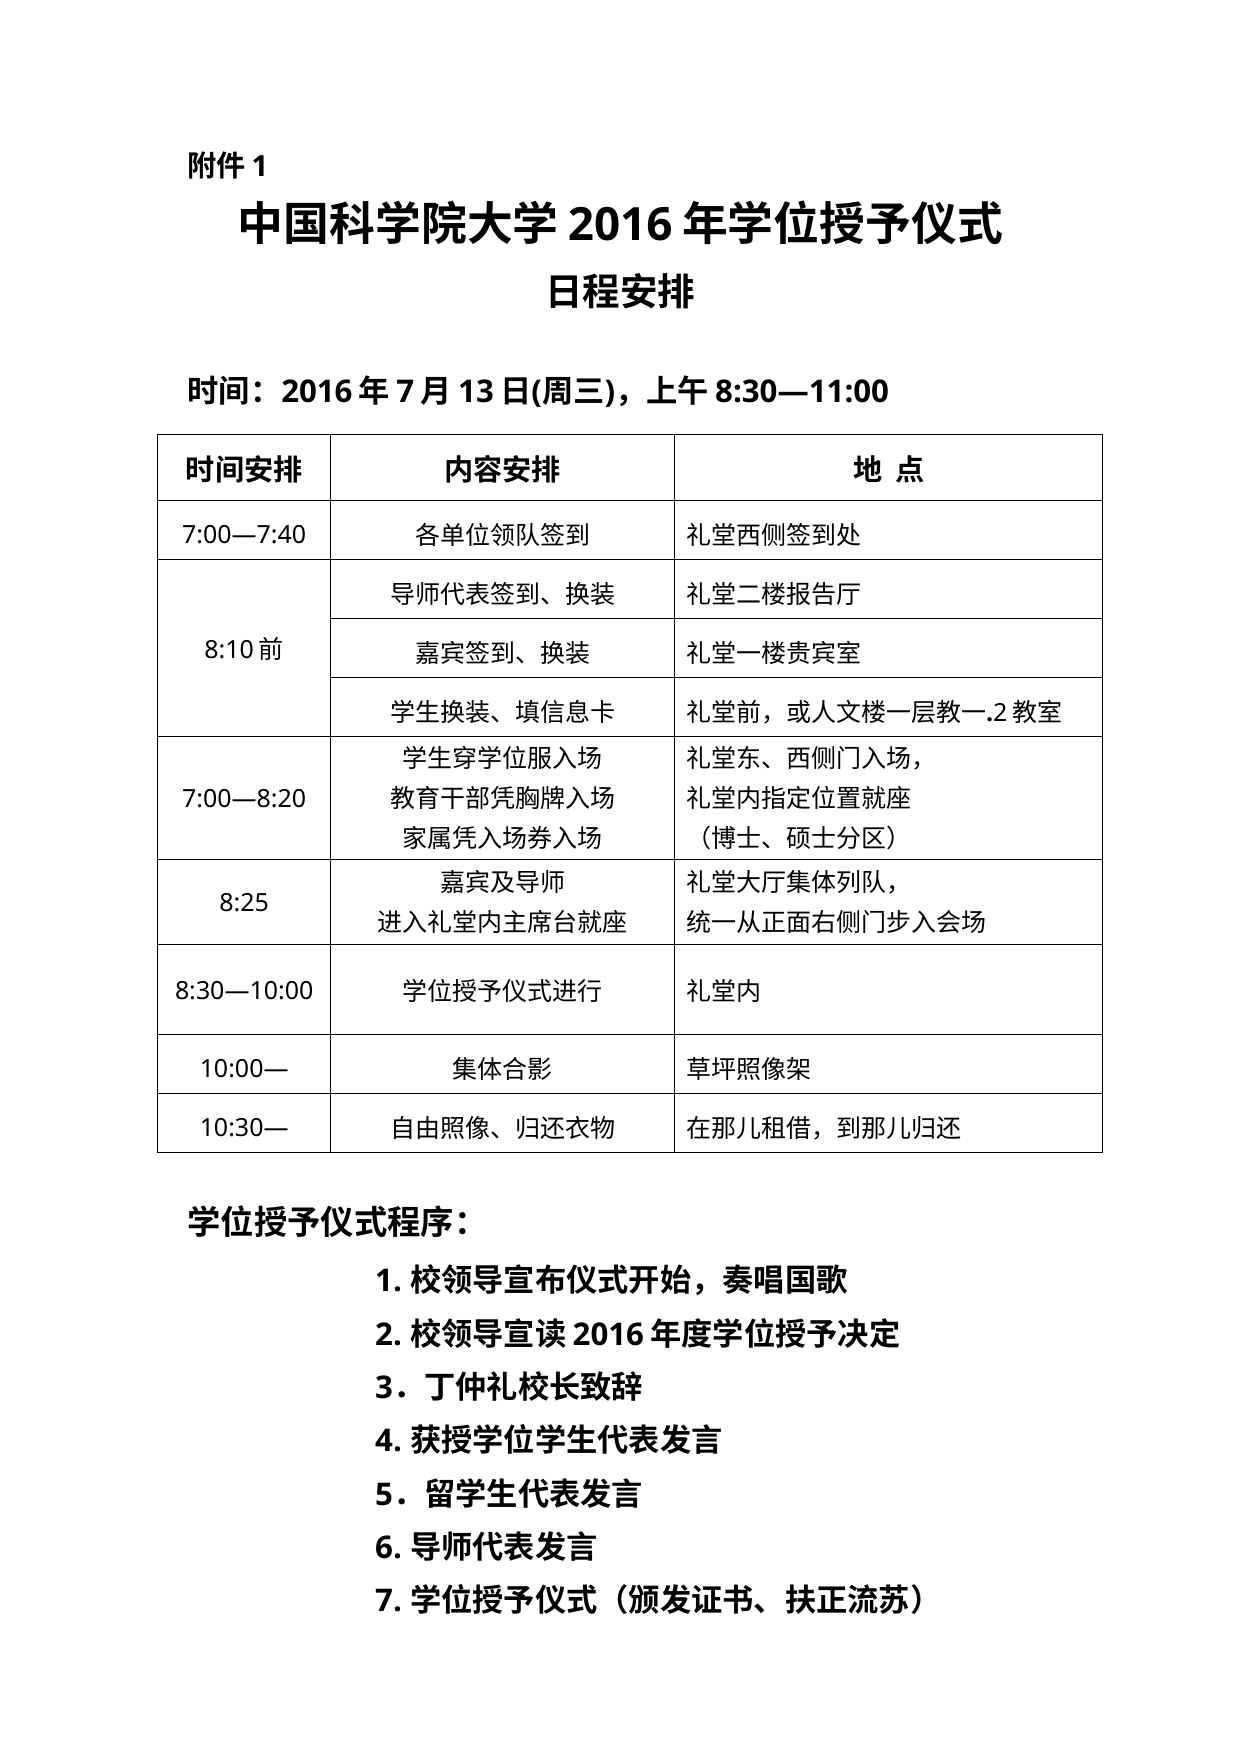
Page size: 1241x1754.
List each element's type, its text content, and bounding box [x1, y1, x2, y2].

table_cell 各单位领队签到 [331, 501, 674, 559]
table_cell 8:25 [158, 860, 330, 944]
text 附件1 [187, 134, 1053, 187]
text 1. 校领导宣布仪式开始，奏唱国歌 [281, 1255, 1053, 1301]
table_cell 礼堂大厅集体列队， 统一从正面右侧门步入会场 [675, 860, 1102, 944]
table_cell 自由照像、归还衣物 [331, 1094, 674, 1152]
table_cell 集体合影 [331, 1035, 674, 1093]
table_cell 礼堂一楼贵宾室 [675, 619, 1102, 677]
table_cell 嘉宾签到、换装 [331, 619, 674, 677]
table_cell 礼堂东、西侧门入场， 礼堂内指定位置就座 （博士、硕士分区） [675, 737, 1102, 859]
table_cell 嘉宾及导师 进入礼堂内主席台就座 [331, 860, 674, 944]
text 2. 校领导宣读2016年度学位授予决定 [281, 1308, 1053, 1354]
table_cell 草坪照像架 [675, 1035, 1102, 1093]
table_cell 10:00—10:30 [158, 1035, 330, 1093]
text 3．丁仲礼校长致辞 [281, 1362, 1053, 1408]
text 4. 获授学位学生代表发言 [281, 1415, 1053, 1461]
text 时间：2016年7月13日(周三)，上午8:30—11:00 [187, 366, 1053, 411]
table_cell 礼堂前，或人文楼一层教一.2教室 [675, 678, 1102, 736]
table_cell 导师代表签到、换装 [331, 560, 674, 618]
table_cell 7:00—7:40 [158, 501, 330, 559]
text 6. 导师代表发言 [281, 1522, 1053, 1568]
table_header 内容安排 [331, 435, 674, 500]
table_header 地 点 [675, 435, 1102, 500]
text 日程安排 [187, 264, 1053, 316]
table_cell 学生换装、填信息卡 [331, 678, 674, 736]
text 7. 学位授予仪式（颁发证书、扶正流苏） [281, 1575, 1053, 1621]
table_cell 学生穿学位服入场 教育干部凭胸牌入场 家属凭入场券入场 [331, 737, 674, 859]
table_cell 礼堂二楼报告厅 [675, 560, 1102, 618]
table_cell 学位授予仪式进行 [331, 945, 674, 1034]
table_cell 在那儿租借，到那儿归还 [675, 1094, 1102, 1152]
text 中国科学院大学2016年学位授予仪式 [187, 199, 1053, 251]
table_cell 礼堂内 [675, 945, 1102, 1034]
table_cell 8:10前 [158, 560, 330, 736]
table_header 时间安排 [158, 435, 330, 500]
table_cell 7:00—8:20 [158, 737, 330, 859]
table_cell 礼堂西侧签到处 [675, 501, 1102, 559]
table_cell 8:30—10:00 [158, 945, 330, 1034]
table_cell 10:30—11:00 [158, 1094, 330, 1152]
text 5．留学生代表发言 [281, 1468, 1053, 1514]
text 学位授予仪式程序： [187, 1203, 1053, 1243]
